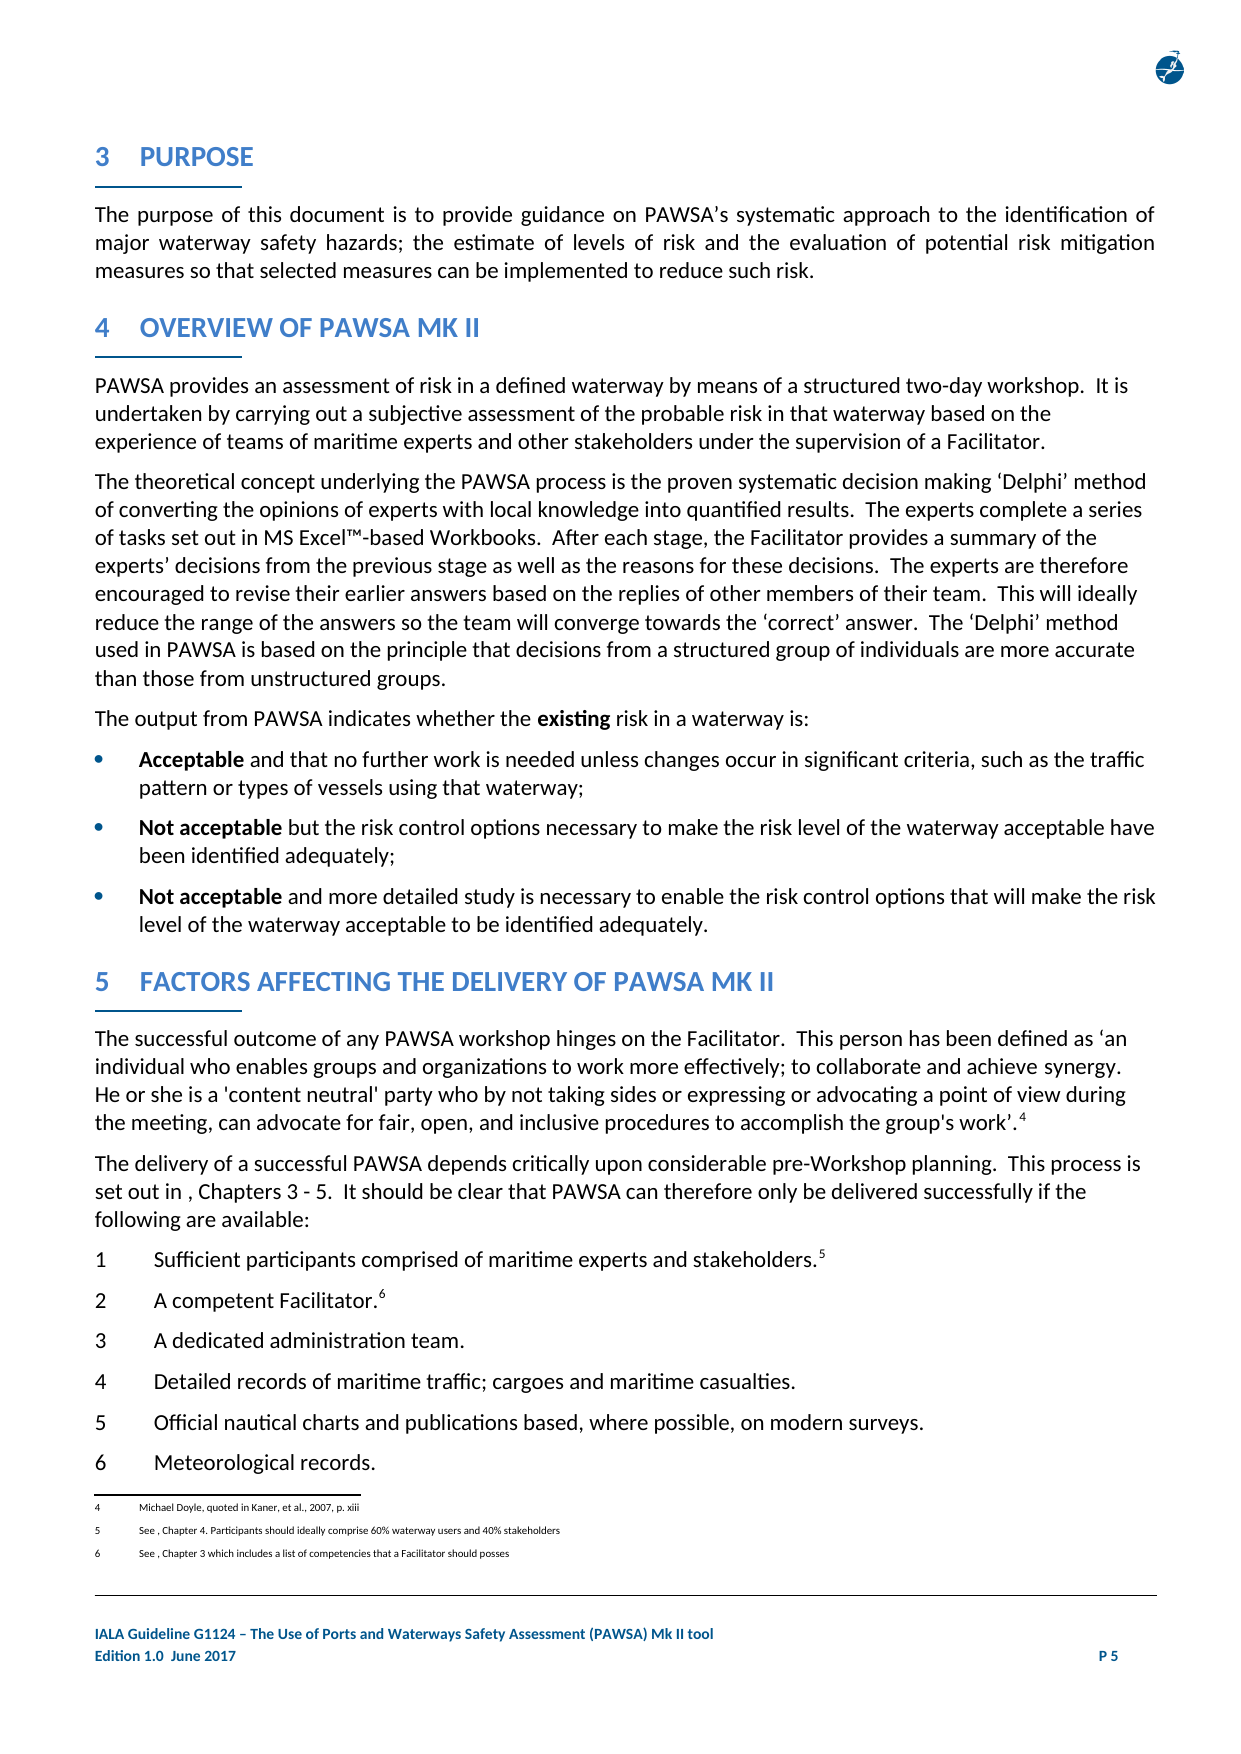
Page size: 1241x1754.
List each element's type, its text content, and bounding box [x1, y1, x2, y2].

text Acceptable and that no further work is needed unless changes occur in significant criteria, such as the traffic pattern or types of vessels using that waterway; [94, 745, 1157, 801]
text PAWSA provides an assessment of risk in a defined waterway by means of a structured two-day workshop. It is undertaken by carrying out a subjective assessment of the probable risk in that waterway based on the experience of teams of maritime experts and other stakeholders under the supervision of a Facilitator. [94, 371, 1157, 455]
text Not acceptable and more detailed study is necessary to enable the risk control options that will make the risk level of the waterway acceptable to be identified adequately. [94, 882, 1157, 938]
text The theoretical concept underlying the PAWSA process is the proven systematic decision making ‘Delphi’ method of converting the opinions of experts with local knowledge into quantified results. The experts complete a series of tasks set out in MS Excel™-based Workbooks. After each stage, the Facilitator provides a summary of the experts’ decisions from the previous stage as well as the reasons for these decisions. The experts are therefore encouraged to revise their earlier answers based on the replies of other members of their team. This will ideally reduce the range of the answers so the team will converge towards the ‘correct’ answer. The ‘Delphi’ method used in PAWSA is based on the principle that decisions from a structured group of individuals are more accurate than those from unstructured groups. [94, 467, 1157, 692]
subtitle FACTORS AFFECTING THE DELIVERY OF PAWSA MK II [94, 963, 1157, 998]
list Sufficient participants comprised of maritime experts and stakeholders. [94, 1246, 1157, 1274]
text The output from PAWSA indicates whether the existing risk in a waterway is: [94, 704, 1157, 732]
list Official nautical charts and publications based, where possible, on modern surveys. [94, 1408, 1157, 1436]
subtitle OVERVIEW OF PAWSA MK II [94, 309, 1157, 345]
list A dedicated administration team. [94, 1327, 1157, 1355]
list Meteorological records. [94, 1448, 1157, 1476]
list A competent Facilitator. [94, 1286, 1157, 1314]
text Not acceptable but the risk control options necessary to make the risk level of the waterway acceptable have been identified adequately; [94, 813, 1157, 869]
subtitle PURPOSE [94, 138, 1157, 174]
text The purpose of this document is to provide guidance on PAWSA’s systematic approach to the identification of major waterway safety hazards; the estimate of levels of risk and the evaluation of potential risk mitigation measures so that selected measures can be implemented to reduce such risk. [94, 200, 1157, 284]
picture [1124, 0, 1241, 119]
text The delivery of a successful PAWSA depends critically upon considerable pre-Workshop planning. This process is set out in 0, Chapters 3 - 5. It should be clear that PAWSA can therefore only be delivered successfully if the following are available: [94, 1149, 1157, 1233]
text The successful outcome of any PAWSA workshop hinges on the Facilitator. This person has been defined as ‘an individual who enables groups and organizations to work more effectively; to collaborate and achieve synergy. He or she is a 'content neutral' party who by not taking sides or expressing or advocating a point of view during the meeting, can advocate for fair, open, and inclusive procedures to accomplish the group's work’. [94, 1024, 1157, 1137]
list Detailed records of maritime traffic; cargoes and maritime casualties. [94, 1367, 1157, 1395]
